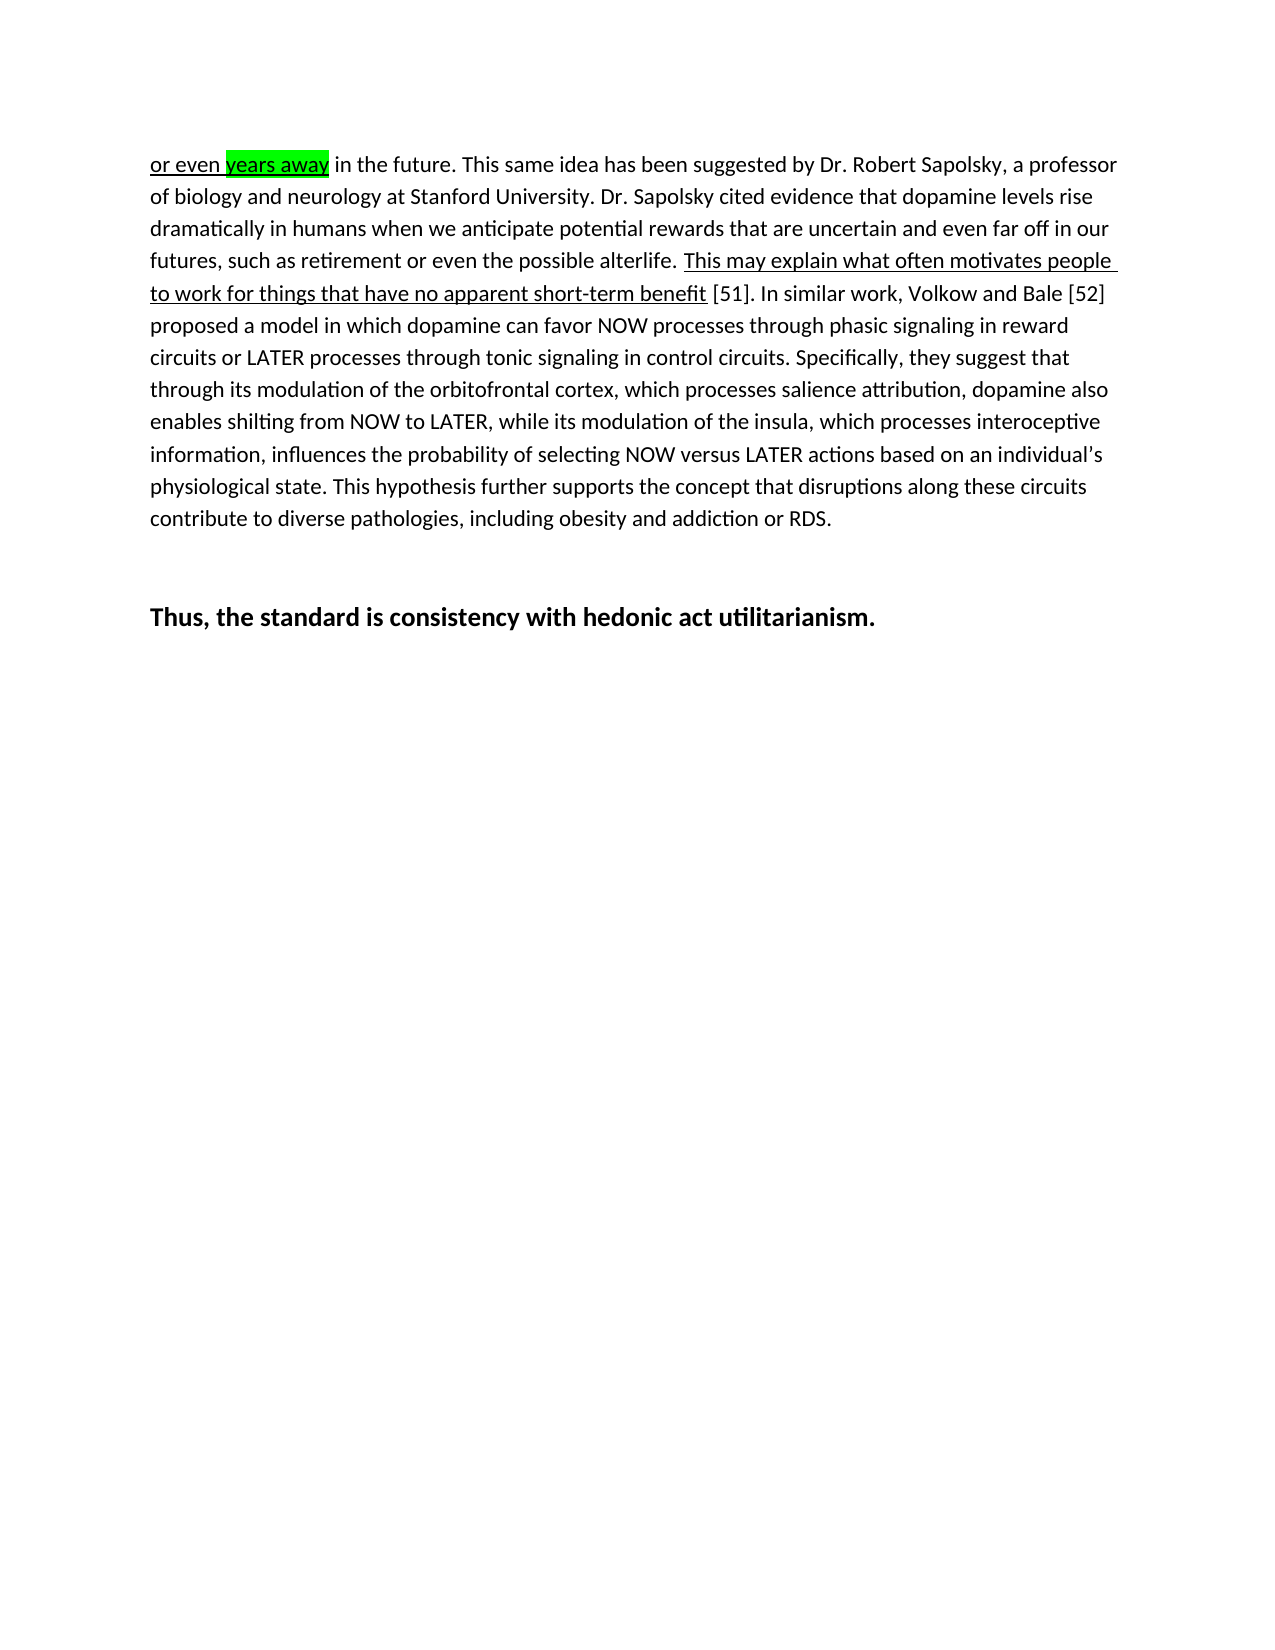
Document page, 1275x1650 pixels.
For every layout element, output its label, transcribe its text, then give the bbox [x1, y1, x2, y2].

subtitle Thus, the standard is consistency with hedonic act utilitarianism. [150, 600, 1125, 633]
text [150, 150, 1125, 532]
